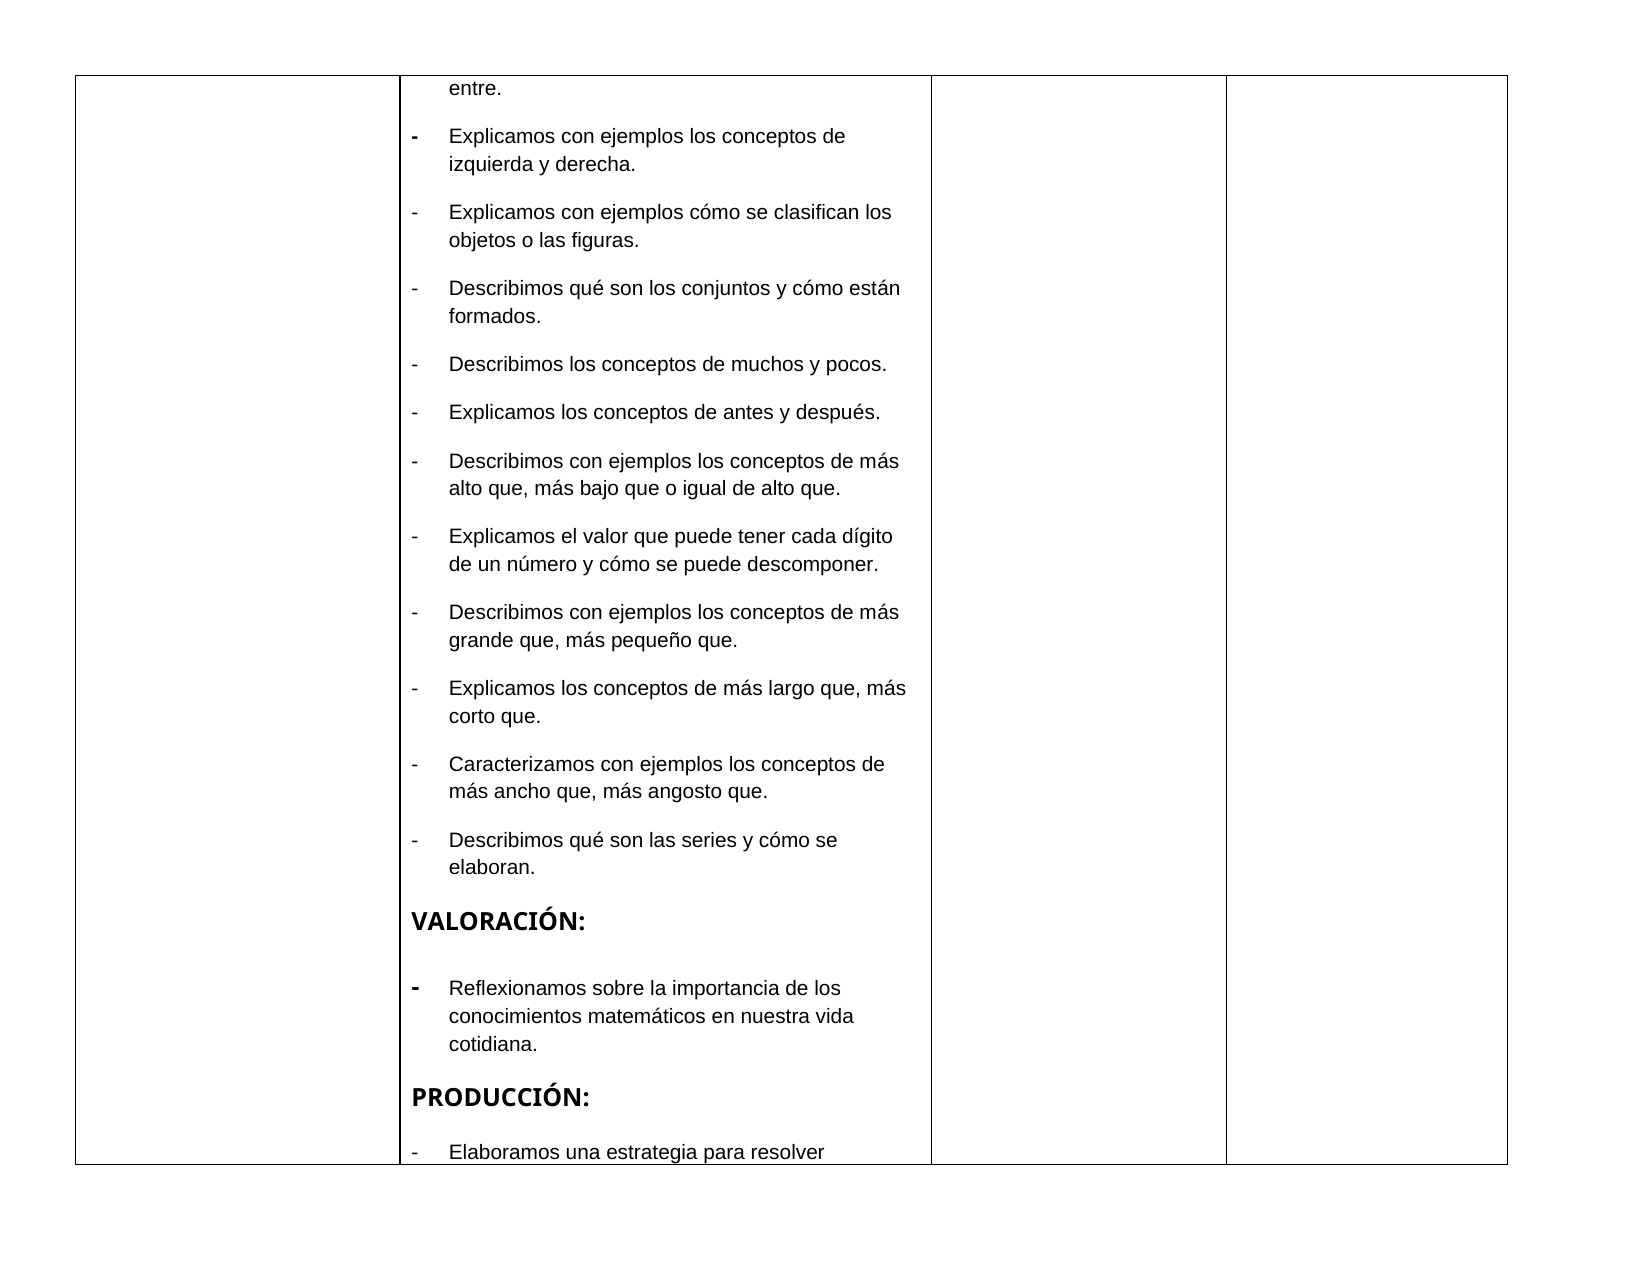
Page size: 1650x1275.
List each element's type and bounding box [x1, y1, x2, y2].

table_cell [76, 76, 399, 1164]
table_cell [932, 76, 1226, 1164]
table_cell [401, 76, 931, 1164]
table_cell [1227, 76, 1507, 1164]
